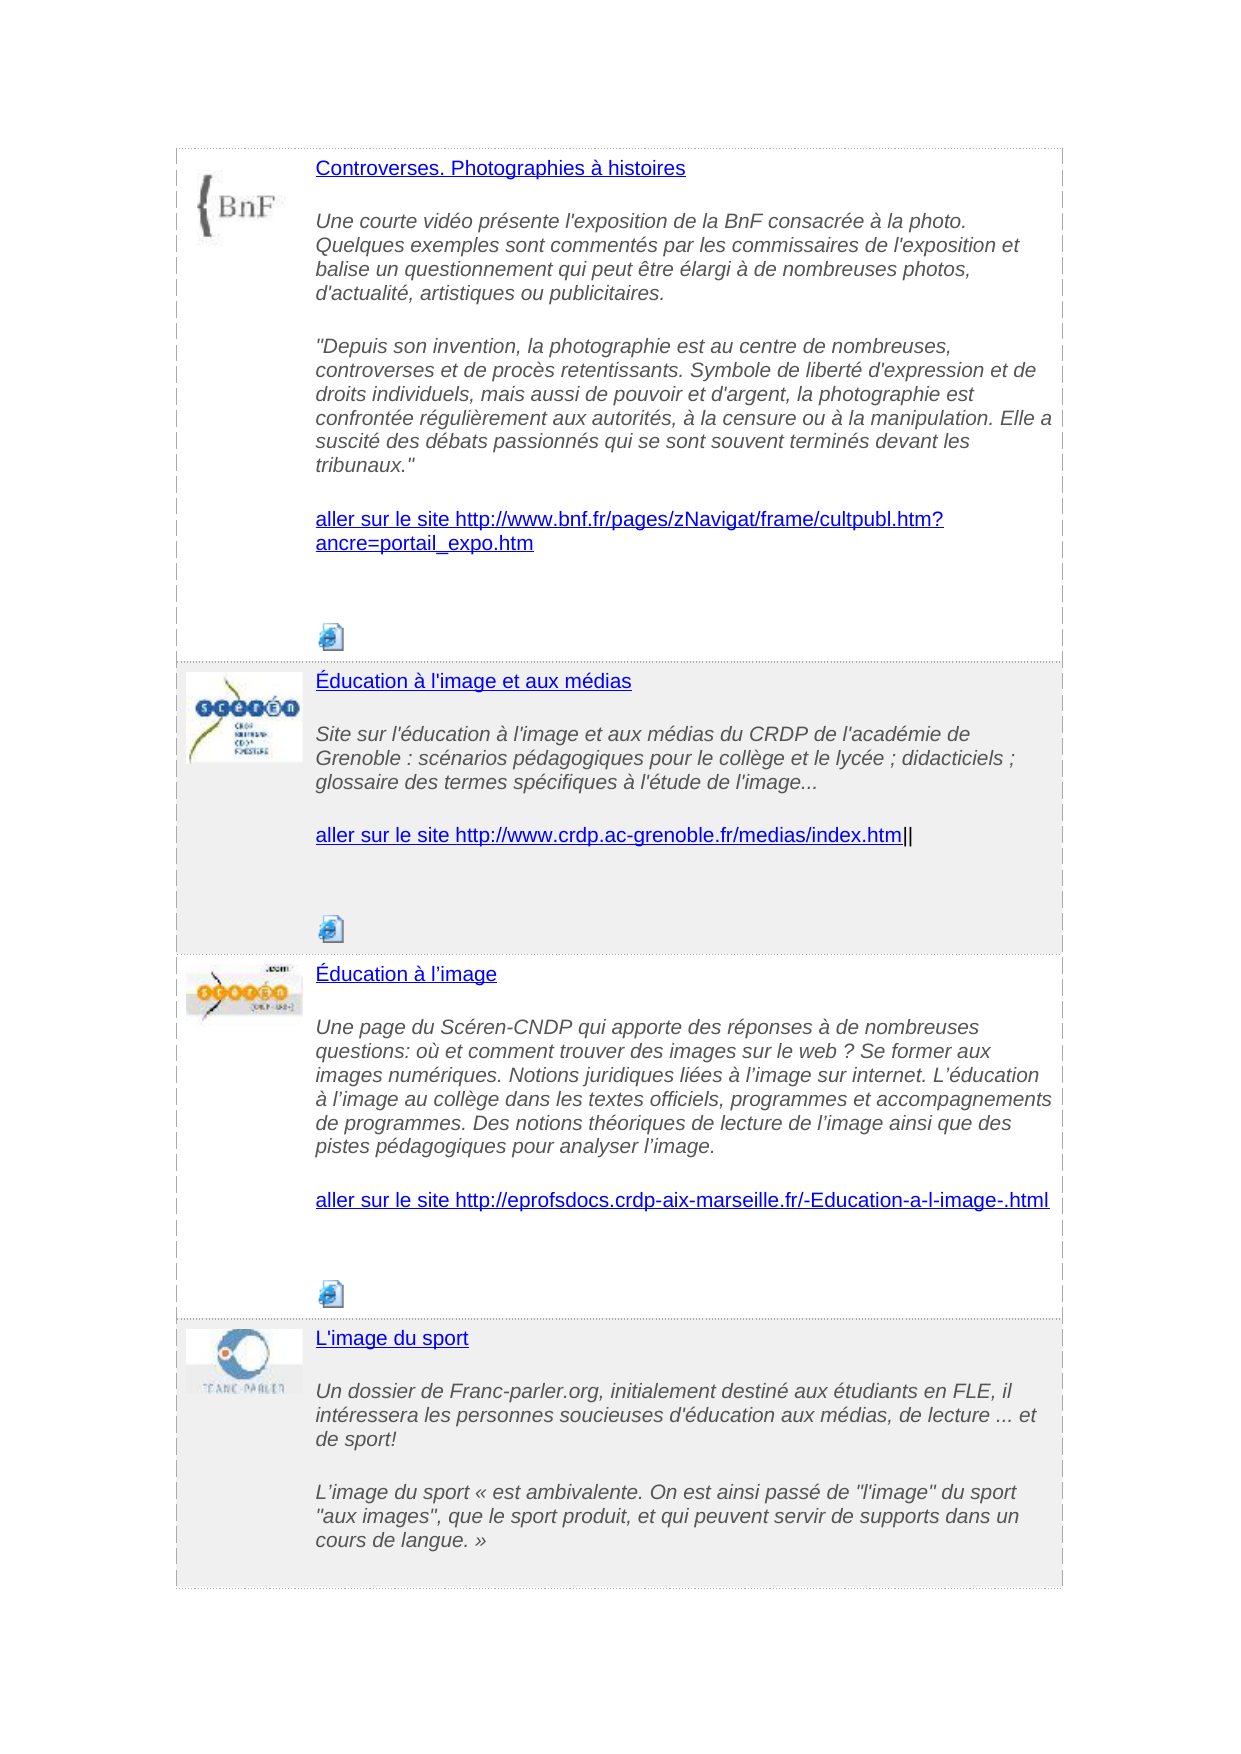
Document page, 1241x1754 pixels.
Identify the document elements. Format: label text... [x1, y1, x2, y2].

table_cell [176, 954, 309, 1318]
table_cell [176, 661, 309, 954]
table_cell [176, 1318, 309, 1587]
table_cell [309, 1318, 1062, 1587]
table_cell Controverses. Photographies à histoires Une courte vidéo présente l'exposition de la BnF consacrée à la photo. Quelques exemples sont commentés par les commissaires de l'exposition et balise un questionnement qui peut être élargi à de nombreuses photos, d'actualité, artistiques ou publicitaires. "Depuis son invention, la photographie est au centre de nombreuses, controverses et de procès retentissants. Symbole de liberté d'expression et de droits individuels, mais aussi de pouvoir et d'argent, la photographie est confrontée régulièrement aux autorités, à la censure ou à la manipulation. Elle a suscité des débats passionnés qui se sont souvent terminés devant les tribunaux." aller sur le site http://www.bnf.fr/pages/zNavigat/frame/cultpubl.htm?ancre=portail_expo.htm Une courte vidéo présente l'exposition de la BnF consacrée à la photo. Quelques exemples sont commentés par les commissaires de l'exposition et balise un questionnement qui peut être élargi à de nombreuses photos, d'actualité, artistiques ou publicitaires. "Depuis son invention, la photographie est au centre de nombreuses, controverses et de procès retentissants. Symbole de liberté d'expression et de droits individuels, mais aussi de pouvoir et d'argent, la photographie est confrontée régulièrement aux autorités, à la censure ou à la manipulation. Elle a suscité des débats passionnés qui se sont souvent terminés devant les tribunaux." aller sur le site http://www.bnf.fr/pages/zNavigat/frame/cultpubl.htm?ancre=portail_expo.htm [309, 148, 1062, 661]
picture [185, 158, 303, 256]
table_cell [176, 148, 309, 661]
picture [318, 1280, 344, 1308]
picture [318, 915, 344, 943]
picture [185, 672, 303, 764]
table_cell Éducation à l'image et aux médias Site sur l'éducation à l'image et aux médias du CRDP de l'académie de Grenoble : scénarios pédagogiques pour le collège et le lycée ; didacticiels ; glossaire des termes spécifiques à l'étude de l'image... aller sur le site http://www.crdp.ac-grenoble.fr/medias/index.htm|| Site sur l'éducation à l'image et aux médias du CRDP de l'académie de Grenoble : scénarios pédagogiques pour le collège et le lycée ; didacticiels ; glossaire des termes spécifiques à l'étude de l'image... aller sur le site http://www.crdp.ac-grenoble.fr/medias/index.htm [309, 661, 1062, 954]
table_cell Éducation à l’image Une page du Scéren-CNDP qui apporte des réponses à de nombreuses questions: où et comment trouver des images sur le web ? Se former aux images numériques. Notions juridiques liées à l’image sur internet. L’éducation à l’image au collège dans les textes officiels, programmes et accompagnements de programmes. Des notions théoriques de lecture de l’image ainsi que des pistes pédagogiques pour analyser l’image. aller sur le site http://eprofsdocs.crdp-aix-marseille.fr/-Education-a-l-image-.html Une page du Scéren-CNDP qui apporte des réponses à de nombreuses questions: où et comment trouver des images sur le web ? Se former aux images numériques. Notions juridiques liées à l’image sur internet. L’éducation à l’image au collège dans les textes officiels, programmes et accompagnements de programmes. Des notions théoriques de lecture de l’image ainsi que des pistes pédagogiques pour analyser l’image. aller sur le site http://eprofsdocs.crdp-aix-marseille.fr/-Education-a-l-image-.html [309, 954, 1062, 1318]
picture [185, 964, 303, 1029]
picture [185, 1329, 303, 1394]
picture [318, 623, 344, 651]
